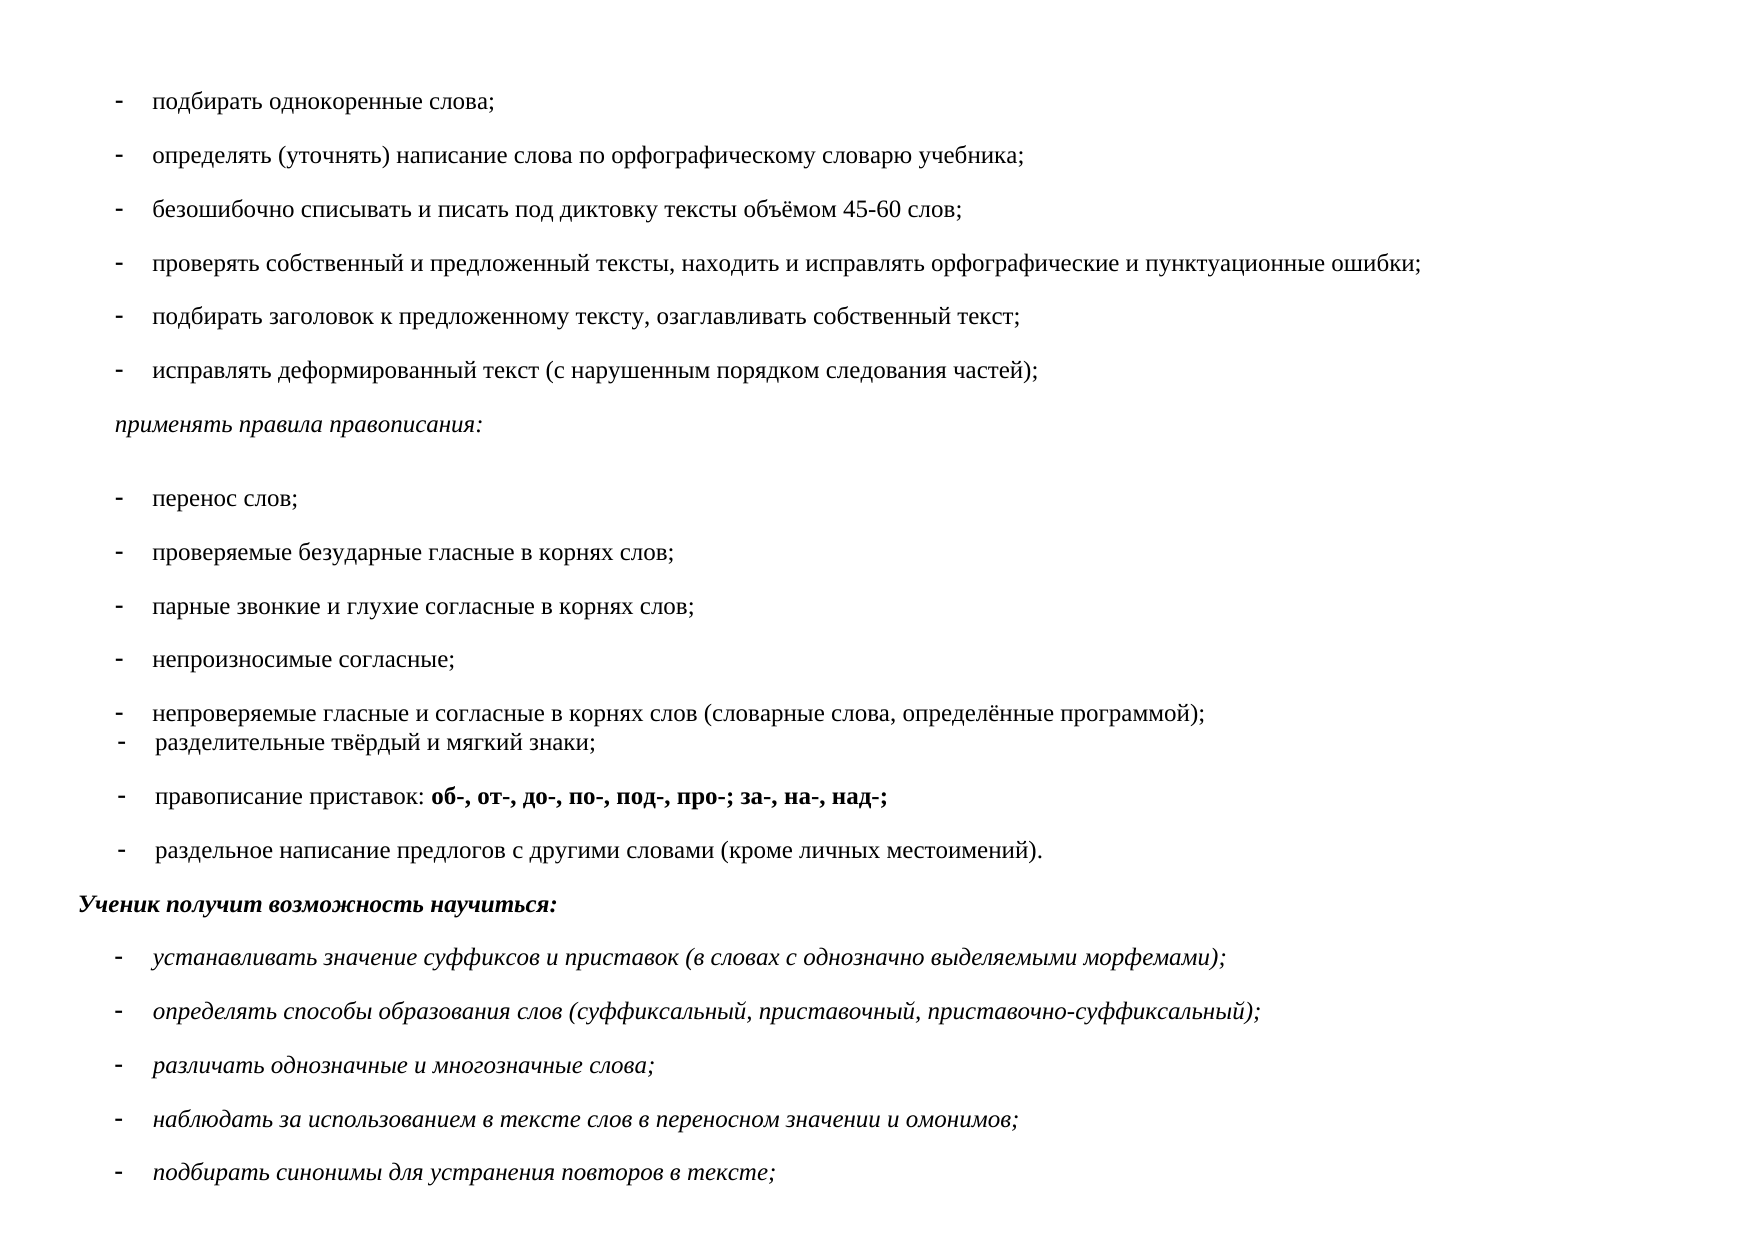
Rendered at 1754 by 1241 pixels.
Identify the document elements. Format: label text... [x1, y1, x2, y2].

list непроизносимые согласные; [115, 644, 1648, 673]
list разделительные твёрдый и мягкий знаки; [117, 727, 1648, 756]
list исправлять деформированный текст (с нарушенным порядком следования частей); [115, 355, 1648, 384]
list подбирать синонимы для устранения повторов в тексте; [114, 1157, 1648, 1186]
list определять (уточнять) написание слова по орфографическому словарю учебника; [115, 140, 1648, 169]
list наблюдать за использованием в тексте слов в переносном значении и омонимов; [114, 1104, 1648, 1132]
list непроверяемые гласные и согласные в корнях слов (словарные слова, определённые программой); [115, 698, 1648, 727]
text применять правила правописания: [114, 409, 1648, 437]
list различать однозначные и многозначные слова; [114, 1050, 1648, 1078]
text Ученик получит возможность научиться: [78, 889, 1648, 918]
list определять способы образования слов (суффиксальный, приставочный, приставочно-суффиксальный); [114, 996, 1648, 1025]
list безошибочно списывать и писать под диктовку тексты объёмом 45-60 слов; [115, 194, 1648, 222]
list проверяемые безударные гласные в корнях слов; [115, 537, 1648, 566]
list правописание приставок: об-, от-, до-, по-, под-, про-; за-, на-, над-; [117, 781, 1648, 810]
list парные звонкие и глухие согласные в корнях слов; [115, 591, 1648, 620]
list устанавливать значение суффиксов и приставок (в словах с однозначно выделяемыми морфемами); [114, 943, 1648, 971]
list подбирать заголовок к предложенному тексту, озаглавливать собственный текст; [115, 301, 1648, 330]
list раздельное написание предлогов с другими словами (кроме личных местоимений). [117, 835, 1648, 863]
list перенос слов; [115, 483, 1648, 512]
list подбирать однокоренные слова; [115, 86, 1648, 115]
list проверять собственный и предложенный тексты, находить и исправлять орфографические и пунктуационные ошибки; [115, 248, 1648, 276]
